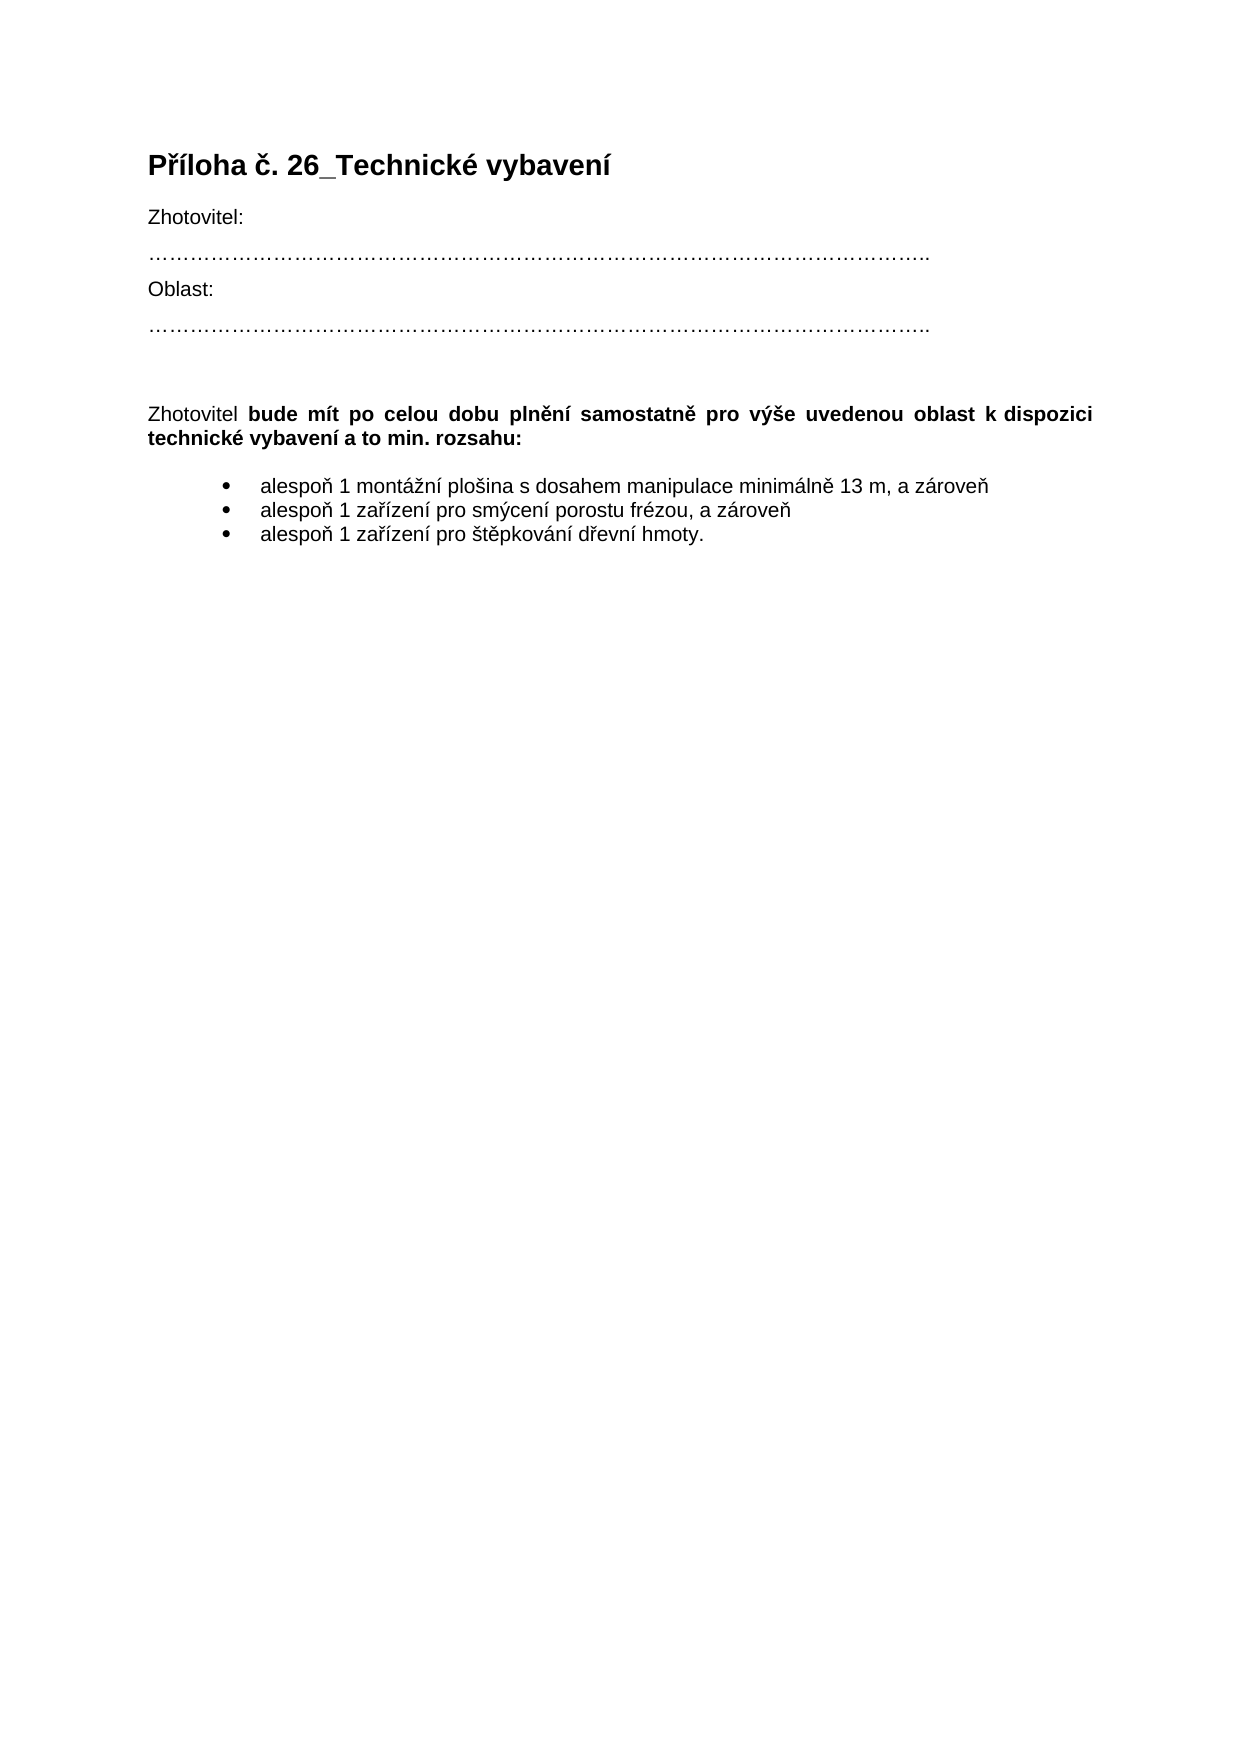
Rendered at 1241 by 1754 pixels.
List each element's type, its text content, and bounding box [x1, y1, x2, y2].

list alespoň 1 montážní plošina s dosahem manipulace minimálně 13 m, a zároveň [223, 473, 1093, 497]
text Příloha č. 26_Technické vybavení [148, 148, 1093, 181]
text ………………………………………………………………………………………………….. [148, 313, 1093, 337]
text Zhotovitel: [148, 205, 1093, 229]
list alespoň 1 zařízení pro smýcení porostu frézou, a zároveň [223, 497, 1093, 522]
list alespoň 1 zařízení pro štěpkování dřevní hmoty. [223, 522, 1093, 546]
text Zhotovitel bude mít po celou dobu plnění samostatně pro výše uvedenou oblast k dispozici technické vybavení a to min. rozsahu: [148, 402, 1093, 449]
text ………………………………………………………………………………………………….. [148, 241, 1093, 265]
text Oblast: [148, 277, 1093, 301]
